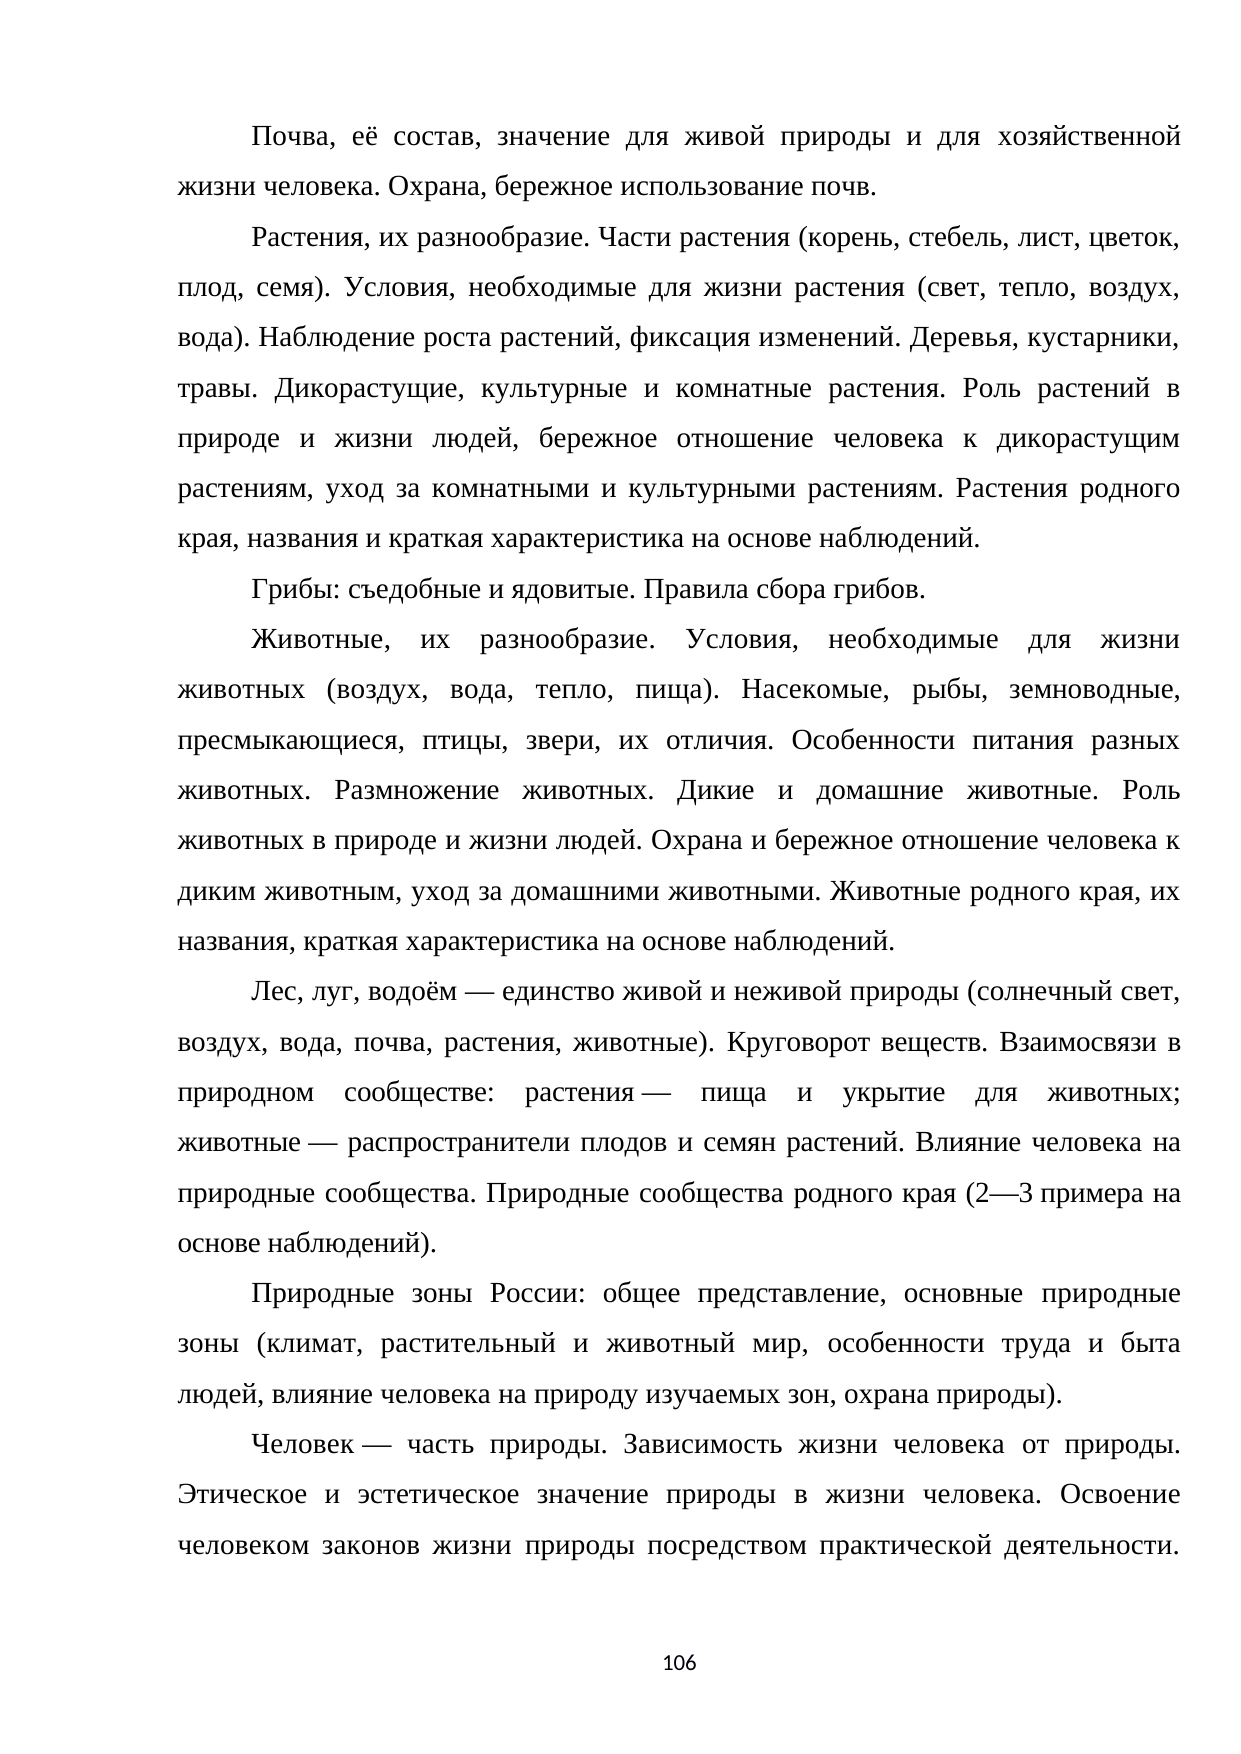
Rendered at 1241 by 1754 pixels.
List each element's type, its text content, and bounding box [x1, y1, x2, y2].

text Почва, её состав, значение для живой природы и для хозяйственной жизни человека. Охрана, бережное использование почв. [177, 118, 1181, 202]
text Растения, их разнообразие. Части растения (корень, стебель, лист, цветок, плод, семя). Условия, необходимые для жизни растения (свет, тепло, воздух, вода). Наблюдение роста растений, фиксация изменений. Деревья, кустарники, травы. Дикорастущие, культурные и комнатные растения. Роль растений в природе и жизни людей, бережное отношение человека к дикорастущим растениям, уход за комнатными и культурными растениям. Растения родного края, названия и краткая характеристика на основе наблюдений. [177, 219, 1181, 554]
text Лес, луг, водоём — единство живой и неживой природы (солнечный свет, воздух, вода, почва, растения, животные). Круговорот веществ. Взаимосвязи в природном сообществе: растения — пища и укрытие для животных; животные — распространители плодов и семян растений. Влияние человека на природные сообщества. Природные сообщества родного края (2—3 примера на основе наблюдений). [177, 973, 1181, 1258]
text Животные, их разнообразие. Условия, необходимые для жизни животных (воздух, вода, тепло, пища). Насекомые, рыбы, земноводные, пресмыкающиеся, птицы, звери, их отличия. Особенности питания разных животных. Размножение животных. Дикие и домашние животные. Роль животных в природе и жизни людей. Охрана и бережное отношение человека к диким животным, уход за домашними животными. Животные родного края, их названия, краткая характеристика на основе наблюдений. [177, 621, 1181, 957]
text Природные зоны России: общее представление, основные природные зоны (климат, растительный и животный мир, особенности труда и быта людей, влияние человека на природу изучаемых зон, охрана природы). [177, 1275, 1181, 1409]
text Грибы: съедобные и ядовитые. Правила сбора грибов. [177, 571, 1181, 604]
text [177, 1426, 1181, 1560]
